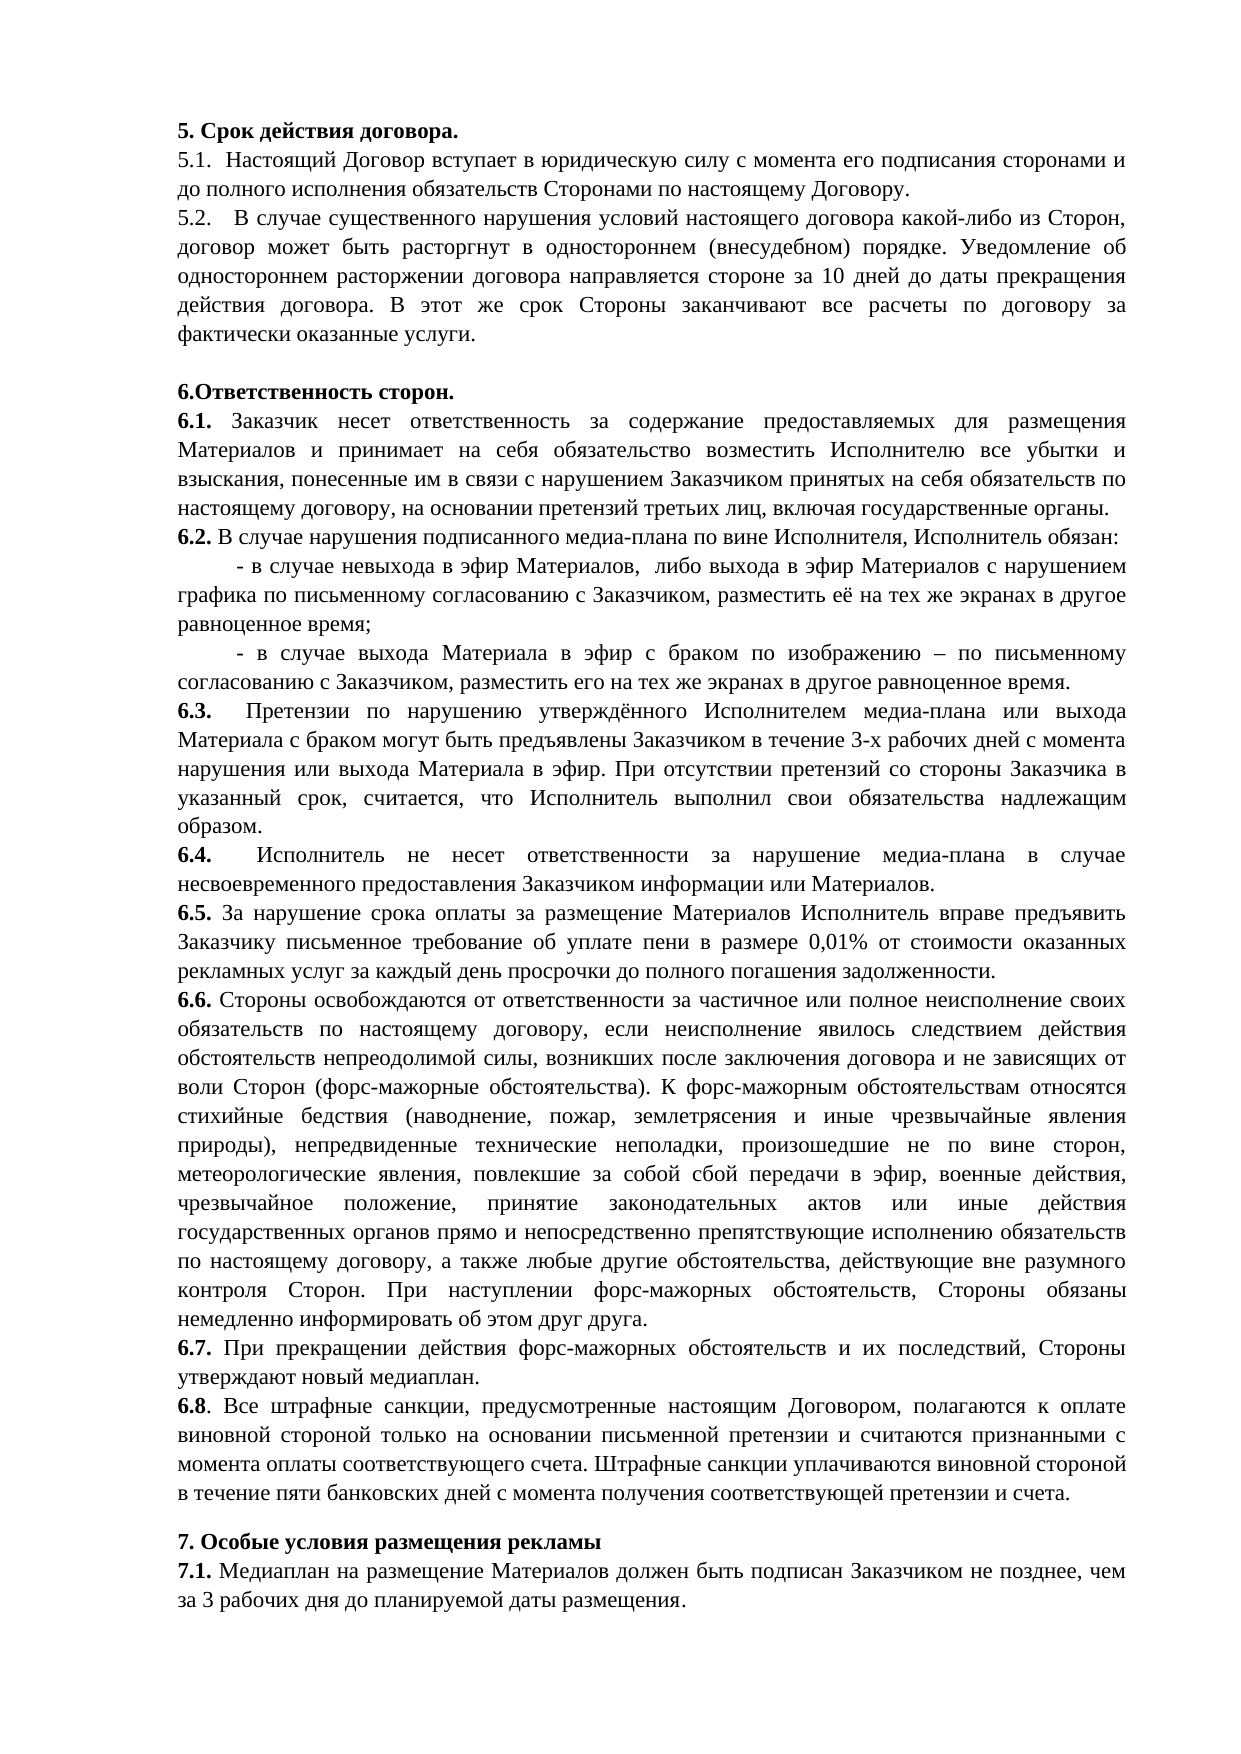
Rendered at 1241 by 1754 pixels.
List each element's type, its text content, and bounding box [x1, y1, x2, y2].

text 6.3. Претензии по нарушению утверждённого Исполнителем медиа-плана или выхода Материала с браком могут быть предъявлены Заказчиком в течение 3-х рабочих дней с момента нарушения или выхода Материала в эфир. При отсутствии претензий со стороны Заказчика в указанный срок, считается, что Исполнитель выполнил свои обязательства надлежащим образом. [177, 697, 1128, 839]
text 6.7. При прекращении действия форс-мажорных обстоятельств и их последствий, Стороны утверждают новый медиаплан. [177, 1334, 1128, 1389]
text - в случае невыхода в эфир Материалов, либо выхода в эфир Материалов с нарушением графика по письменному согласованию с Заказчиком, разместить её на тех же экранах в другое равноценное время; [177, 552, 1128, 636]
text - в случае выхода Материала в эфир с браком по изображению – по письменному согласованию с Заказчиком, разместить его на тех же экранах в другое равноценное время. [177, 639, 1128, 694]
text 6.4. Исполнитель не несет ответственности за нарушение медиа-плана в случае несвоевременного предоставления Заказчиком информации или Материалов. [177, 842, 1128, 897]
text 7. Особые условия размещения рекламы [177, 1528, 1128, 1555]
text 6.2. В случае нарушения подписанного медиа-плана по вине Исполнителя, Исполнитель обязан: [177, 523, 1128, 549]
text 6.Ответственность сторон. [177, 378, 1128, 404]
text 6.6. Стороны освобождаются от ответственности за частичное или полное неисполнение своих обязательств по настоящему договору, если неисполнение явилось следствием действия обстоятельств непреодолимой силы, возникших после заключения договора и не зависящих от воли Сторон (форс-мажорные обстоятельства). К форс-мажорным обстоятельствам относятся стихийные бедствия (наводнение, пожар, землетрясения и иные чрезвычайные явления природы), непредвиденные технические неполадки, произошедшие не по вине сторон, метеорологические явления, повлекшие за собой сбой передачи в эфир, военные действия, чрезвычайное положение, принятие законодательных актов или иные действия государственных органов прямо и непосредственно препятствующие исполнению обязательств по настоящему договору, а также любые другие обстоятельства, действующие вне разумного контроля Сторон. При наступлении форс-мажорных обстоятельств, Стороны обязаны немедленно информировать об этом друг друга. [177, 986, 1128, 1331]
list 5.2. В случае существенного нарушения условий настоящего договора какой-либо из Сторон, договор может быть расторгнут в одностороннем (внесудебном) порядке. Уведомление об одностороннем расторжении договора направляется стороне за 10 дней до даты прекращения действия договора. В этот же срок Стороны заканчивают все расчеты по договору за фактически оказанные услуги. [177, 204, 1128, 347]
text 5. Срок действия договора. [177, 118, 1128, 144]
list 5.1. Настоящий Договор вступает в юридическую силу с момента его подписания сторонами и до полного исполнения обязательств Сторонами по настоящему Договору. [177, 147, 1128, 202]
text 6.1. Заказчик несет ответственность за содержание предоставляемых для размещения Материалов и принимает на себя обязательство возместить Исполнителю все убытки и взыскания, понесенные им в связи с нарушением Заказчиком принятых на себя обязательств по настоящему договору, на основании претензий третьих лиц, включая государственные органы. [177, 407, 1128, 520]
text 7.1. Медиаплан на размещение Материалов должен быть подписан Заказчиком не позднее, чем за 3 рабочих дня до планируемой даты размещения. [177, 1557, 1128, 1613]
text 6.5. За нарушение срока оплаты за размещение Материалов Исполнитель вправе предъявить Заказчику письменное требование об уплате пени в размере 0,01% от стоимости оказанных рекламных услуг за каждый день просрочки до полного погашения задолженности. [177, 899, 1128, 984]
text 6.8. Все штрафные санкции, предусмотренные настоящим Договором, полагаются к оплате виновной стороной только на основании письменной претензии и считаются признанными с момента оплаты соответствующего счета. Штрафные санкции уплачиваются виновной стороной в течение пяти банковских дней с момента получения соответствующей претензии и счета. [177, 1392, 1128, 1505]
